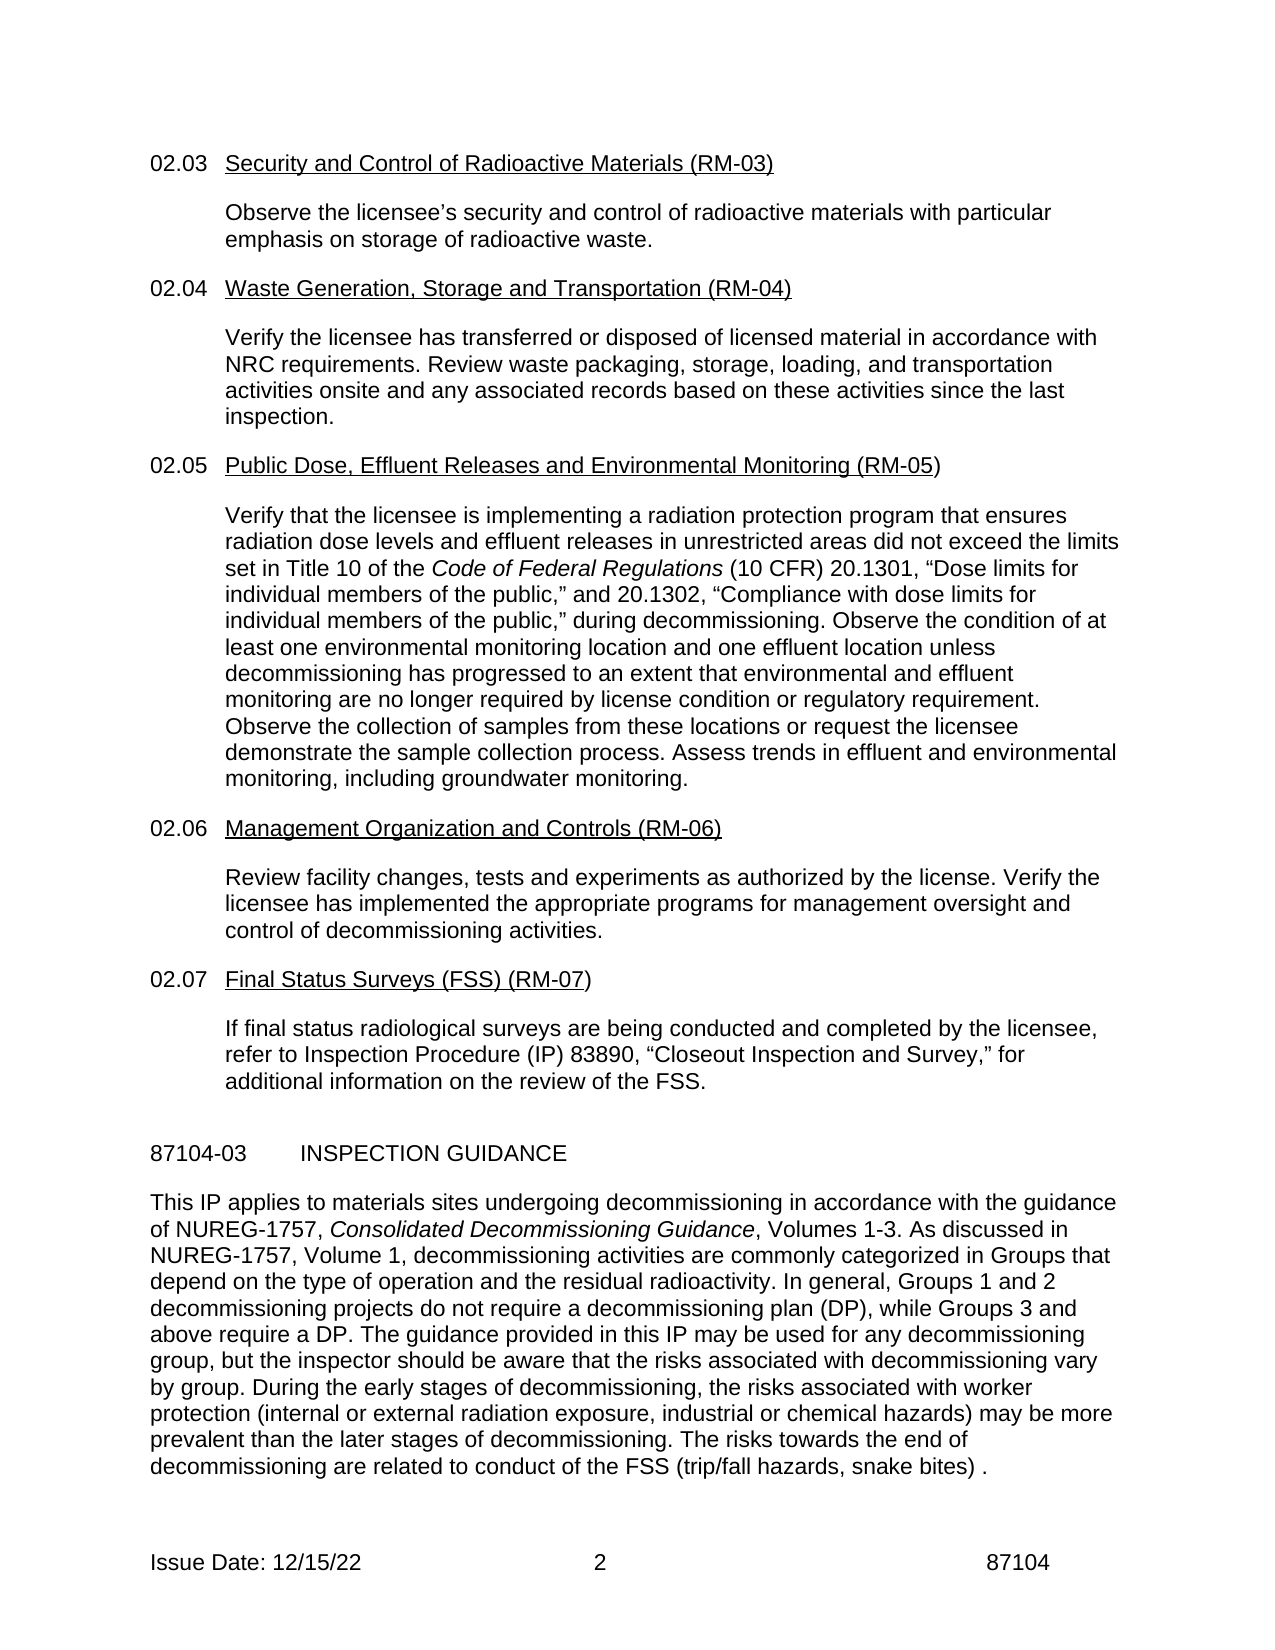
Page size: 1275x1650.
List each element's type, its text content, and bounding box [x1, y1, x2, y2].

subtitle 02.04 Waste Generation, Storage and Transportation (RM-04) [150, 275, 1125, 301]
text Verify the licensee has transferred or disposed of licensed material in accordance with NRC requirements. Review waste packaging, storage, loading, and transportation activities onsite and any associated records based on these activities since the last inspection. [225, 324, 1125, 429]
text Verify that the licensee is implementing a radiation protection program that ensures radiation dose levels and effluent releases in unrestricted areas did not exceed the limits set in Title 10 of the Code of Federal Regulations (10 CFR) 20.1301, “Dose limits for individual members of the public,” and 20.1302, “Compliance with dose limits for individual members of the public,” during decommissioning. Observe the condition of at least one environmental monitoring location and one effluent location unless decommissioning has progressed to an extent that environmental and effluent monitoring are no longer required by license condition or regulatory requirement. Observe the collection of samples from these locations or request the licensee demonstrate the sample collection process. Assess trends in effluent and environmental monitoring, including groundwater monitoring. [225, 502, 1125, 792]
subtitle 02.03 Security and Control of Radioactive Materials (RM-03) [150, 150, 1125, 176]
subtitle 02.06 Management Organization and Controls (RM-06) [150, 814, 1125, 841]
subtitle 87104-03 INSPECTION GUIDANCE [150, 1140, 1125, 1166]
text Observe the licensee’s security and control of radioactive materials with particular emphasis on storage of radioactive waste. [225, 199, 1125, 252]
text Review facility changes, tests and experiments as authorized by the license. Verify the licensee has implemented the appropriate programs for management oversight and control of decommissioning activities. [225, 864, 1125, 943]
text If final status radiological surveys are being conducted and completed by the licensee, refer to Inspection Procedure (IP) 83890, “Closeout Inspection and Survey,” for additional information on the review of the FSS. [225, 1015, 1125, 1094]
subtitle 02.07 Final Status Surveys (FSS) (RM-07) [150, 966, 1125, 992]
subtitle 02.05 Public Dose, Effluent Releases and Environmental Monitoring (RM-05) [150, 452, 1125, 479]
text This IP applies to materials sites undergoing decommissioning in accordance with the guidance of NUREG-1757, Consolidated Decommissioning Guidance, Volumes 1-3. As discussed in NUREG-1757, Volume 1, decommissioning activities are commonly categorized in Groups that depend on the type of operation and the residual radioactivity. In general, Groups 1 and 2 decommissioning projects do not require a decommissioning plan (DP), while Groups 3 and above require a DP. The guidance provided in this IP may be used for any decommissioning group, but the inspector should be aware that the risks associated with decommissioning vary by group. During the early stages of decommissioning, the risks associated with worker protection (internal or external radiation exposure, industrial or chemical hazards) may be more prevalent than the later stages of decommissioning. The risks towards the end of decommissioning are related to conduct of the FSS (trip/fall hazards, snake bites) . [150, 1189, 1125, 1479]
